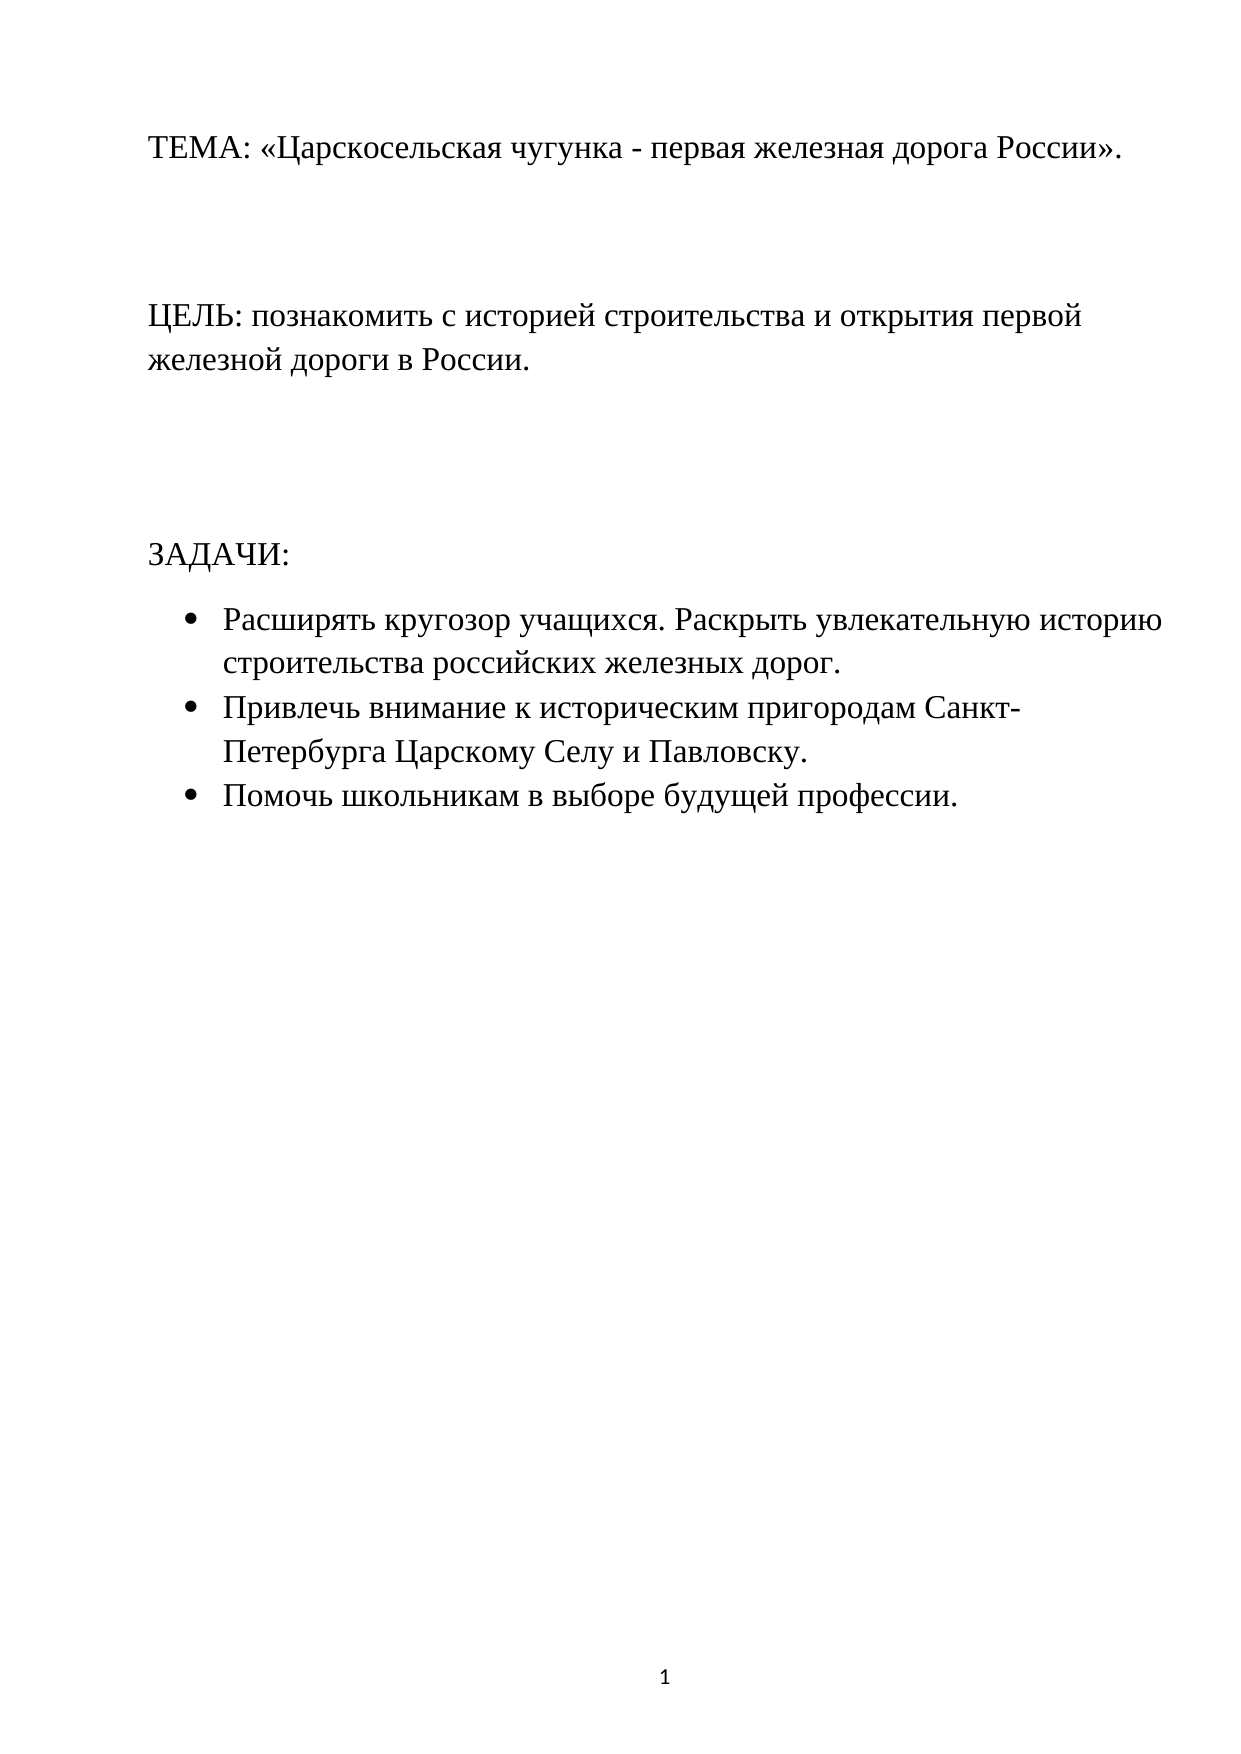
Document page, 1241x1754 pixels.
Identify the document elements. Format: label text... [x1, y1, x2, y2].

text ЗАДАЧИ: [148, 534, 1181, 572]
list Привлечь внимание к историческим пригородам Санкт-Петербурга Царскому Селу и Павловску. [185, 687, 1181, 769]
text ЦЕЛЬ: познакомить с историей строительства и открытия первой железной дороги в России. [148, 295, 1181, 377]
text ТЕМА: «Царскосельская чугунка - первая железная дорога России». [148, 127, 1181, 165]
list Помочь школьникам в выборе будущей профессии. [185, 775, 1181, 813]
list Расширять кругозор учащихся. Раскрыть увлекательную историю строительства российских железных дорог. [185, 599, 1181, 681]
